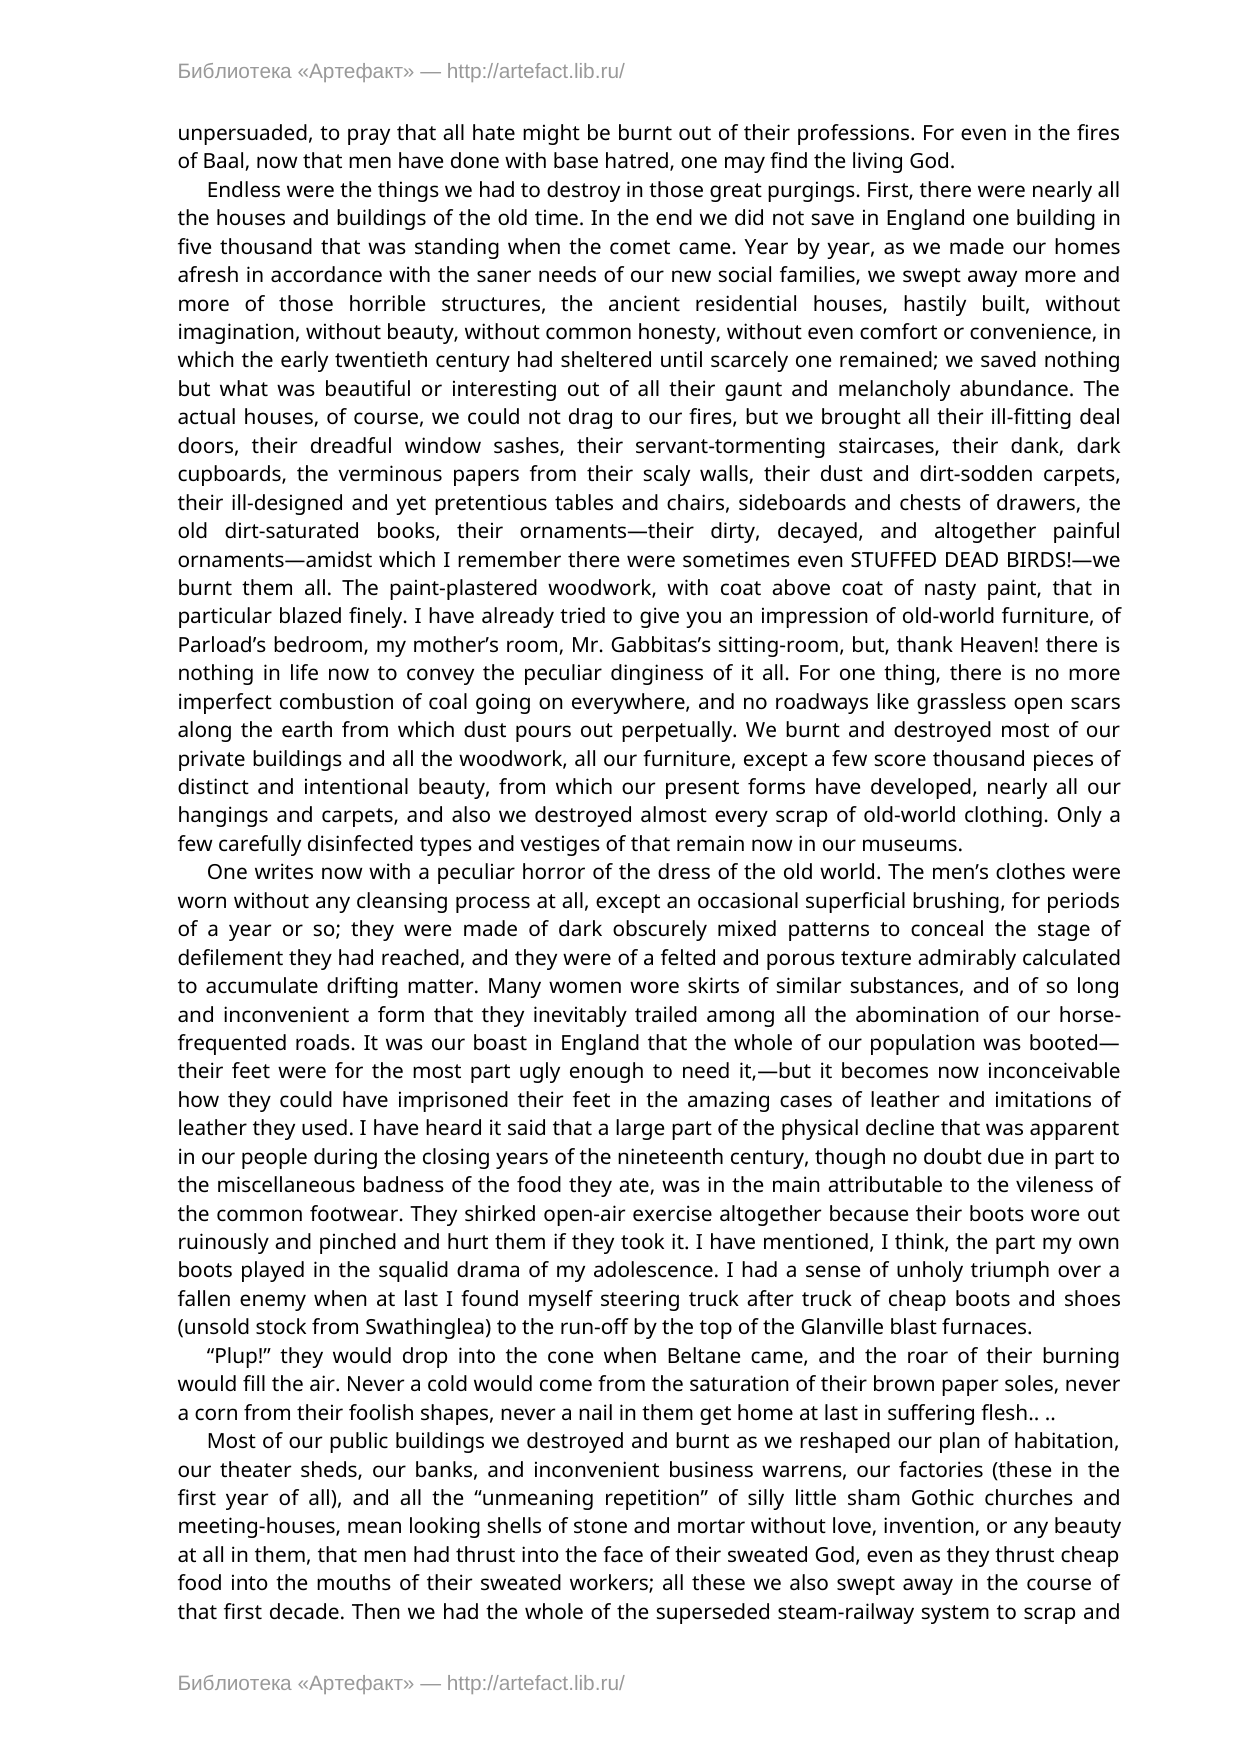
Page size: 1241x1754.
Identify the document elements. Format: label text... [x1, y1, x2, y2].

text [177, 1426, 1122, 1625]
text One writes now with a peculiar horror of the dress of the old world. The men’s clothes were worn without any cleansing process at all, except an occasional superficial brushing, for periods of a year or so; they were made of dark obscurely mixed patterns to conceal the stage of defilement they had reached, and they were of a felted and porous texture admirably calculated to accumulate drifting matter. Many women wore skirts of similar substances, and of so long and inconvenient a form that they inevitably trailed among all the abomination of our horse-frequented roads. It was our boast in England that the whole of our population was booted—their feet were for the most part ugly enough to need it,—but it becomes now inconceivable how they could have imprisoned their feet in the amazing cases of leather and imitations of leather they used. I have heard it said that a large part of the physical decline that was apparent in our people during the closing years of the nineteenth century, though no doubt due in part to the miscellaneous badness of the food they ate, was in the main attributable to the vileness of the common footwear. They shirked open-air exercise altogether because their boots wore out ruinously and pinched and hurt them if they took it. I have mentioned, I think, the part my own boots played in the squalid drama of my adolescence. I had a sense of unholy triumph over a fallen enemy when at last I found myself steering truck after truck of cheap boots and shoes (unsold stock from Swathinglea) to the run-off by the top of the Glanville blast furnaces. [177, 857, 1122, 1341]
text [177, 118, 1122, 175]
text Endless were the things we had to destroy in those great purgings. First, there were nearly all the houses and buildings of the old time. In the end we did not save in England one building in five thousand that was standing when the comet came. Year by year, as we made our homes afresh in accordance with the saner needs of our new social families, we swept away more and more of those horrible structures, the ancient residential houses, hastily built, without imagination, without beauty, without common honesty, without even comfort or convenience, in which the early twentieth century had sheltered until scarcely one remained; we saved nothing but what was beautiful or interesting out of all their gaunt and melancholy abundance. The actual houses, of course, we could not drag to our fires, but we brought all their ill-fitting deal doors, their dreadful window sashes, their servant-tormenting staircases, their dank, dark cupboards, the verminous papers from their scaly walls, their dust and dirt-sodden carpets, their ill-designed and yet pretentious tables and chairs, sideboards and chests of drawers, the old dirt-saturated books, their ornaments—their dirty, decayed, and altogether painful ornaments—amidst which I remember there were sometimes even STUFFED DEAD BIRDS!—we burnt them all. The paint-plastered woodwork, with coat above coat of nasty paint, that in particular blazed finely. I have already tried to give you an impression of old-world furniture, of Parload’s bedroom, my mother’s room, Mr. Gabbitas’s sitting-room, but, thank Heaven! there is nothing in life now to convey the peculiar dinginess of it all. For one thing, there is no more imperfect combustion of coal going on everywhere, and no roadways like grassless open scars along the earth from which dust pours out perpetually. We burnt and destroyed most of our private buildings and all the woodwork, all our furniture, except a few score thousand pieces of distinct and intentional beauty, from which our present forms have developed, nearly all our hangings and carpets, and also we destroyed almost every scrap of old-world clothing. Only a few carefully disinfected types and vestiges of that remain now in our museums. [177, 175, 1122, 857]
text “Plup!” they would drop into the cone when Beltane came, and the roar of their burning would fill the air. Never a cold would come from the saturation of their brown paper soles, never a corn from their foolish shapes, never a nail in them get home at last in suffering flesh.. .. [177, 1341, 1122, 1426]
